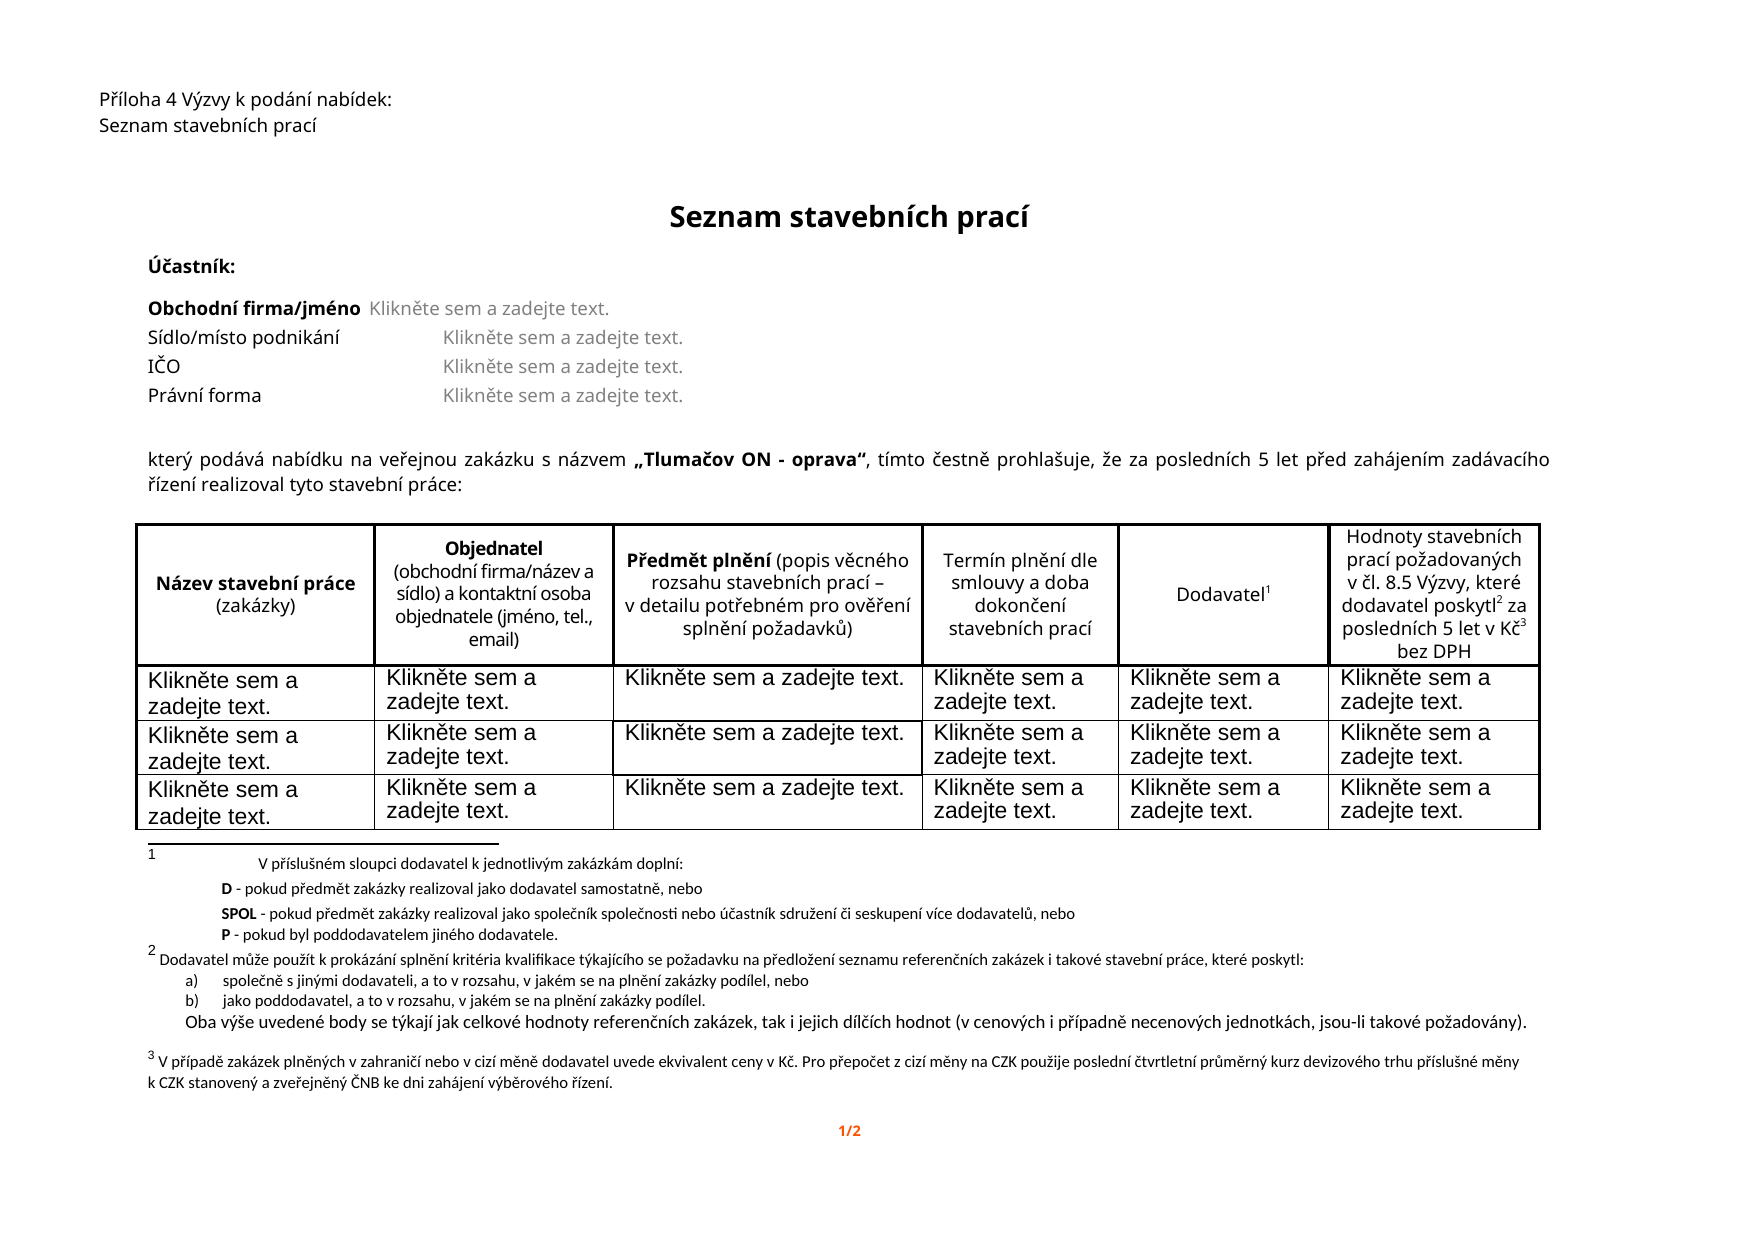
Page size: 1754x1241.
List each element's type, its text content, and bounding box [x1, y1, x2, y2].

table_header Hodnoty stavebních prací požadovaných v čl. 8.5 Výzvy, které dodavatel poskytl za posledních 5 let v Kč bez DPH [1331, 526, 1538, 664]
title Seznam stavebních prací [148, 196, 1551, 236]
table_header Předmět plnění (popis věcného rozsahu stavebních prací – v detailu potřebném pro ověření splnění požadavků) [615, 526, 921, 664]
table_header Dodavatel [1120, 526, 1327, 664]
text Obchodní firma/jméno [148, 292, 1551, 321]
text Účastník: [148, 249, 1551, 279]
text IČO [148, 350, 1551, 379]
table_header Termín plnění dle smlouvy a doba dokončení stavebních prací [924, 526, 1117, 664]
table_header Objednatel (obchodní firma/název a sídlo) a kontaktní osoba objednatele (jméno, tel., email) [376, 526, 612, 664]
text Právní forma [148, 379, 1551, 408]
text Sídlo/místo podnikání [148, 321, 1551, 350]
text který podává nabídku na veřejnou zakázku s názvem „Tlumačov ON - oprava“, tímto čestně prohlašuje, že za posledních 5 let před zahájením zadávacího řízení realizoval tyto stavební práce: [148, 446, 1551, 497]
table_header Název stavební práce (zakázky) [138, 526, 373, 664]
